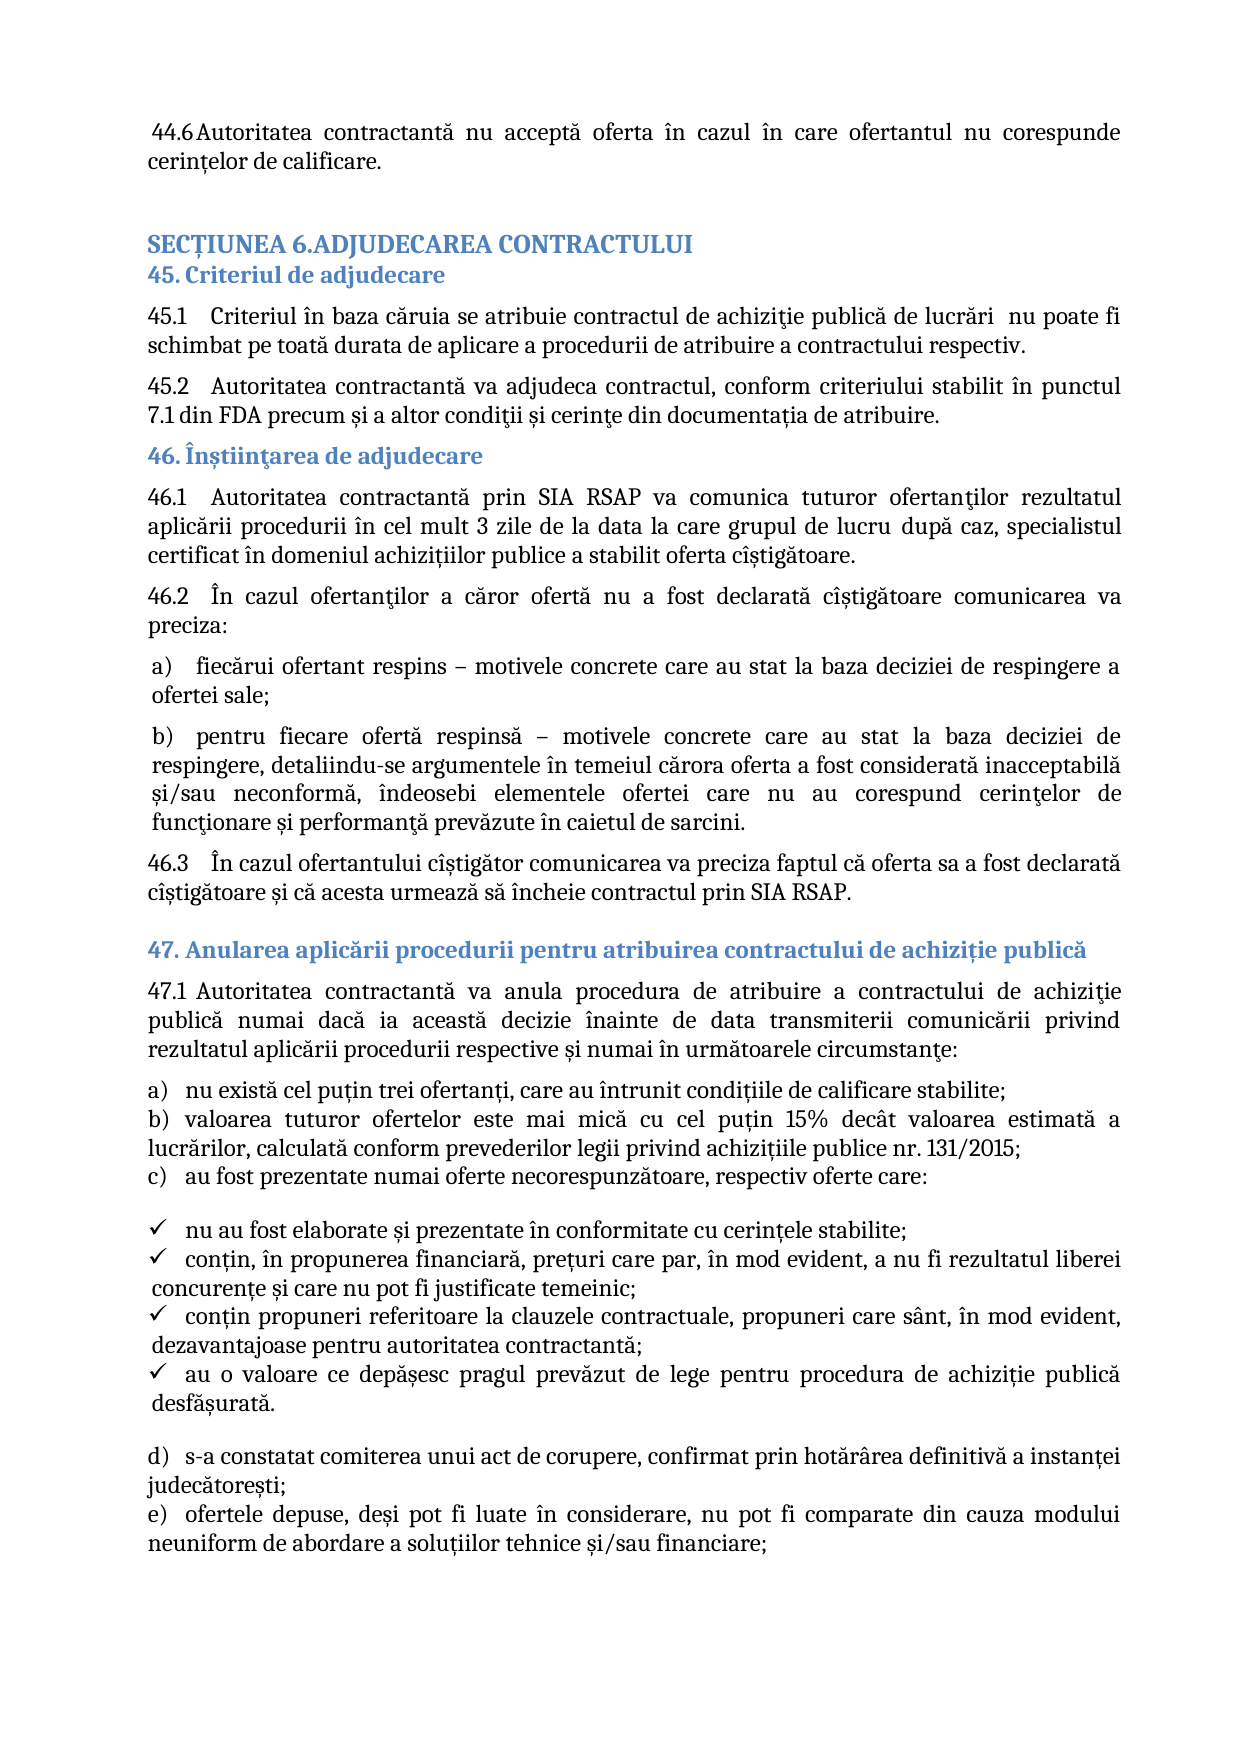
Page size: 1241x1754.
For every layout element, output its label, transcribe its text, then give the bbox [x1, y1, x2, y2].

list au fost prezentate numai oferte necorespunzătoare, respectiv oferte care: [148, 1162, 1122, 1191]
list nu au fost elaborate şi prezentate în conformitate cu cerințele stabilite; [148, 1216, 1122, 1245]
list Autoritatea contractantă va anula procedura de atribuire a contractului de achiziţie publică numai dacă ia această decizie înainte de data transmiterii comunicării privind rezultatul aplicării procedurii respective şi numai în următoarele circumstanţe: [148, 977, 1122, 1063]
list Autoritatea contractantă prin SIA RSAP va comunica tuturor ofertanţilor rezultatul aplicării procedurii în cel mult 3 zile de la data la care grupul de lucru după caz, specialistul certificat în domeniul achizițiilor publice a stabilit oferta cîştigătoare. [148, 483, 1122, 569]
list În cazul ofertanţilor a căror ofertă nu a fost declarată cîştigătoare comunicarea va preciza: [148, 582, 1122, 639]
subtitle Criteriul de adjudecare [148, 261, 1122, 289]
list În cazul ofertantului cîştigător comunicarea va preciza faptul că oferta sa a fost declarată cîştigătoare şi că acesta urmează să încheie contractul prin SIA RSAP. [148, 849, 1122, 907]
list valoarea tuturor ofertelor este mai mică cu cel puțin 15% decât valoarea estimată a lucrărilor, calculată conform prevederilor legii privind achizițiile publice nr. 131/2015; [148, 1105, 1122, 1162]
list conțin, în propunerea financiară, prețuri care par, în mod evident, a nu fi rezultatul liberei concurențe şi care nu pot fi justificate temeinic; [148, 1245, 1122, 1302]
subtitle Înştiinţarea de adjudecare [148, 442, 1122, 471]
list Autoritatea contractantă va adjudeca contractul, conform criteriului stabilit în punctul 7.1 din FDA precum şi a altor condiţii şi cerinţe din documentația de atribuire. [148, 372, 1122, 429]
list fiecărui ofertant respins – motivele concrete care au stat la baza deciziei de respingere a ofertei sale; [152, 652, 1122, 709]
list Anularea aplicării procedurii pentru atribuirea contractului de achiziție publică [148, 936, 1122, 965]
list pentru fiecare ofertă respinsă – motivele concrete care au stat la baza deciziei de respingere, detaliindu-se argumentele în temeiul cărora oferta a fost considerată inacceptabilă şi/sau neconformă, îndeosebi elementele ofertei care nu au corespund cerinţelor de funcţionare şi performanţă prevăzute în caietul de sarcini. [152, 722, 1122, 837]
list au o valoare ce depășesc pragul prevăzut de lege pentru procedura de achiziție publică desfășurată. [148, 1360, 1122, 1417]
list Autoritatea contractantă nu acceptă oferta în cazul în care ofertantul nu corespunde cerințelor de calificare. [148, 118, 1122, 176]
list nu există cel puțin trei ofertanți, care au întrunit condițiile de calificare stabilite; [148, 1076, 1122, 1105]
subtitle SECȚIUNEA 6.ADJUDECAREA CONTRACTULUI [148, 229, 1122, 261]
list Criteriul în baza căruia se atribuie contractul de achiziţie publică de lucrări nu poate fi schimbat pe toată durata de aplicare a procedurii de atribuire a contractului respectiv. [148, 302, 1122, 359]
list s-a constatat comiterea unui act de corupere, confirmat prin hotărârea definitivă a instanței judecătorești; [148, 1442, 1122, 1500]
list ofertele depuse, deși pot fi luate în considerare, nu pot fi comparate din cauza modului neuniform de abordare a soluțiilor tehnice şi/sau financiare; [148, 1500, 1122, 1557]
list conțin propuneri referitoare la clauzele contractuale, propuneri care sânt, în mod evident, dezavantajoase pentru autoritatea contractantă; [148, 1302, 1122, 1360]
